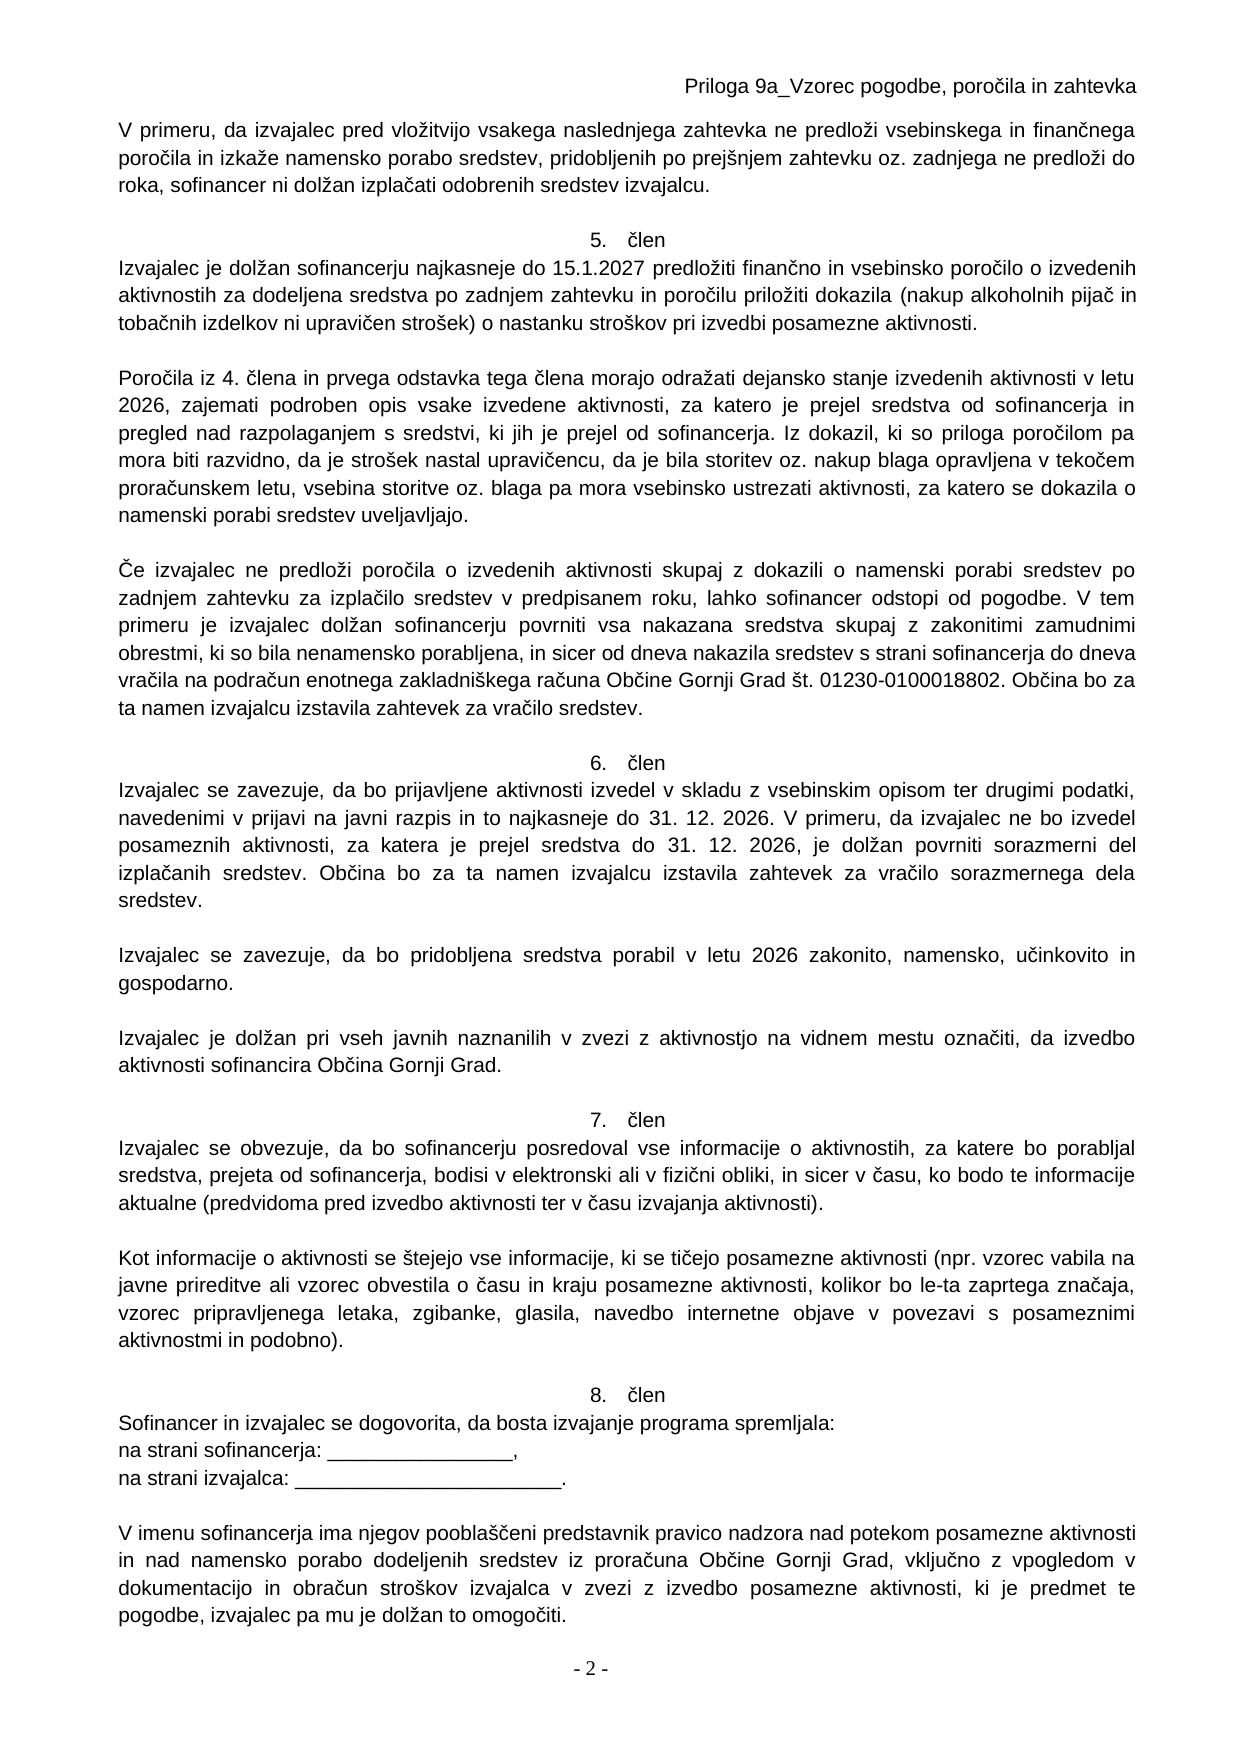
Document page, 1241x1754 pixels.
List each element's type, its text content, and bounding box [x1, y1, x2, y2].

text Izvajalec se zavezuje, da bo prijavljene aktivnosti izvedel v skladu z vsebinskim opisom ter drugimi podatki, navedenimi v prijavi na javni razpis in to najkasneje do 31. 12. 2026. V primeru, da izvajalec ne bo izvedel posameznih aktivnosti, za katera je prejel sredstva do 31. 12. 2026, je dolžan povrniti sorazmerni del izplačanih sredstev. Občina bo za ta namen izvajalcu izstavila zahtevek za vračilo sorazmernega dela sredstev. [118, 778, 1137, 912]
text Izvajalec se obvezuje, da bo sofinancerju posredoval vse informacije o aktivnostih, za katere bo porabljal sredstva, prejeta od sofinancerja, bodisi v elektronski ali v fizični obliki, in sicer v času, ko bodo te informacije aktualne (predvidoma pred izvedbo aktivnosti ter v času izvajanja aktivnosti). [118, 1136, 1137, 1214]
text V imenu sofinancerja ima njegov pooblaščeni predstavnik pravico nadzora nad potekom posamezne aktivnosti in nad namensko porabo dodeljenih sredstev iz proračuna Občine Gornji Grad, vključno z vpogledom v dokumentacijo in obračun stroškov izvajalca v zvezi z izvedbo posamezne aktivnosti, ki je predmet te pogodbe, izvajalec pa mu je dolžan to omogočiti. [118, 1521, 1137, 1627]
text Če izvajalec ne predloži poročila o izvedenih aktivnosti skupaj z dokazili o namenski porabi sredstev po zadnjem zahtevku za izplačilo sredstev v predpisanem roku, lahko sofinancer odstopi od pogodbe. V tem primeru je izvajalec dolžan sofinancerju povrniti vsa nakazana sredstva skupaj z zakonitimi zamudnimi obrestmi, ki so bila nenamensko porabljena, in sicer od dneva nakazila sredstev s strani sofinancerja do dneva vračila na podračun enotnega zakladniškega računa Občine Gornji Grad št. 01230-0100018802. Občina bo za ta namen izvajalcu izstavila zahtevek za vračilo sredstev. [118, 558, 1137, 719]
text Kot informacije o aktivnosti se štejejo vse informacije, ki se tičejo posamezne aktivnosti (npr. vzorec vabila na javne prireditve ali vzorec obvestila o času in kraju posamezne aktivnosti, kolikor bo le-ta zaprtega značaja, vzorec pripravljenega letaka, zgibanke, glasila, navedbo internetne objave v povezavi s posameznimi aktivnostmi in podobno). [118, 1246, 1137, 1352]
list člen [118, 751, 1137, 774]
list člen [118, 1383, 1137, 1407]
text Izvajalec je dolžan sofinancerju najkasneje do 15.1.2027 predložiti finančno in vsebinsko poročilo o izvedenih aktivnostih za dodeljena sredstva po zadnjem zahtevku in poročilu priložiti dokazila (nakup alkoholnih pijač in tobačnih izdelkov ni upravičen strošek) o nastanku stroškov pri izvedbi posamezne aktivnosti. [118, 256, 1137, 334]
text na strani sofinancerja: ________________, [118, 1438, 1137, 1462]
text na strani izvajalca: _______________________. [118, 1466, 1137, 1489]
text Poročila iz 4. člena in prvega odstavka tega člena morajo odražati dejansko stanje izvedenih aktivnosti v letu 2026, zajemati podroben opis vsake izvedene aktivnosti, za katero je prejel sredstva od sofinancerja in pregled nad razpolaganjem s sredstvi, ki jih je prejel od sofinancerja. Iz dokazil, ki so priloga poročilom pa mora biti razvidno, da je strošek nastal upravičencu, da je bila storitev oz. nakup blaga opravljena v tekočem proračunskem letu, vsebina storitve oz. blaga pa mora vsebinsko ustrezati aktivnosti, za katero se dokazila o namenski porabi sredstev uveljavljajo. [118, 366, 1137, 527]
text Sofinancer in izvajalec se dogovorita, da bosta izvajanje programa spremljala: [118, 1411, 1137, 1434]
list člen [118, 228, 1137, 252]
text Izvajalec se zavezuje, da bo pridobljena sredstva porabil v letu 2026 zakonito, namensko, učinkovito in gospodarno. [118, 943, 1137, 994]
text V primeru, da izvajalec pred vložitvijo vsakega naslednjega zahtevka ne predloži vsebinskega in finančnega poročila in izkaže namensko porabo sredstev, pridobljenih po prejšnjem zahtevku oz. zadnjega ne predloži do roka, sofinancer ni dolžan izplačati odobrenih sredstev izvajalcu. [118, 118, 1137, 197]
text Izvajalec je dolžan pri vseh javnih naznanilih v zvezi z aktivnostjo na vidnem mestu označiti, da izvedbo aktivnosti sofinancira Občina Gornji Grad. [118, 1026, 1137, 1077]
list člen [118, 1108, 1137, 1132]
